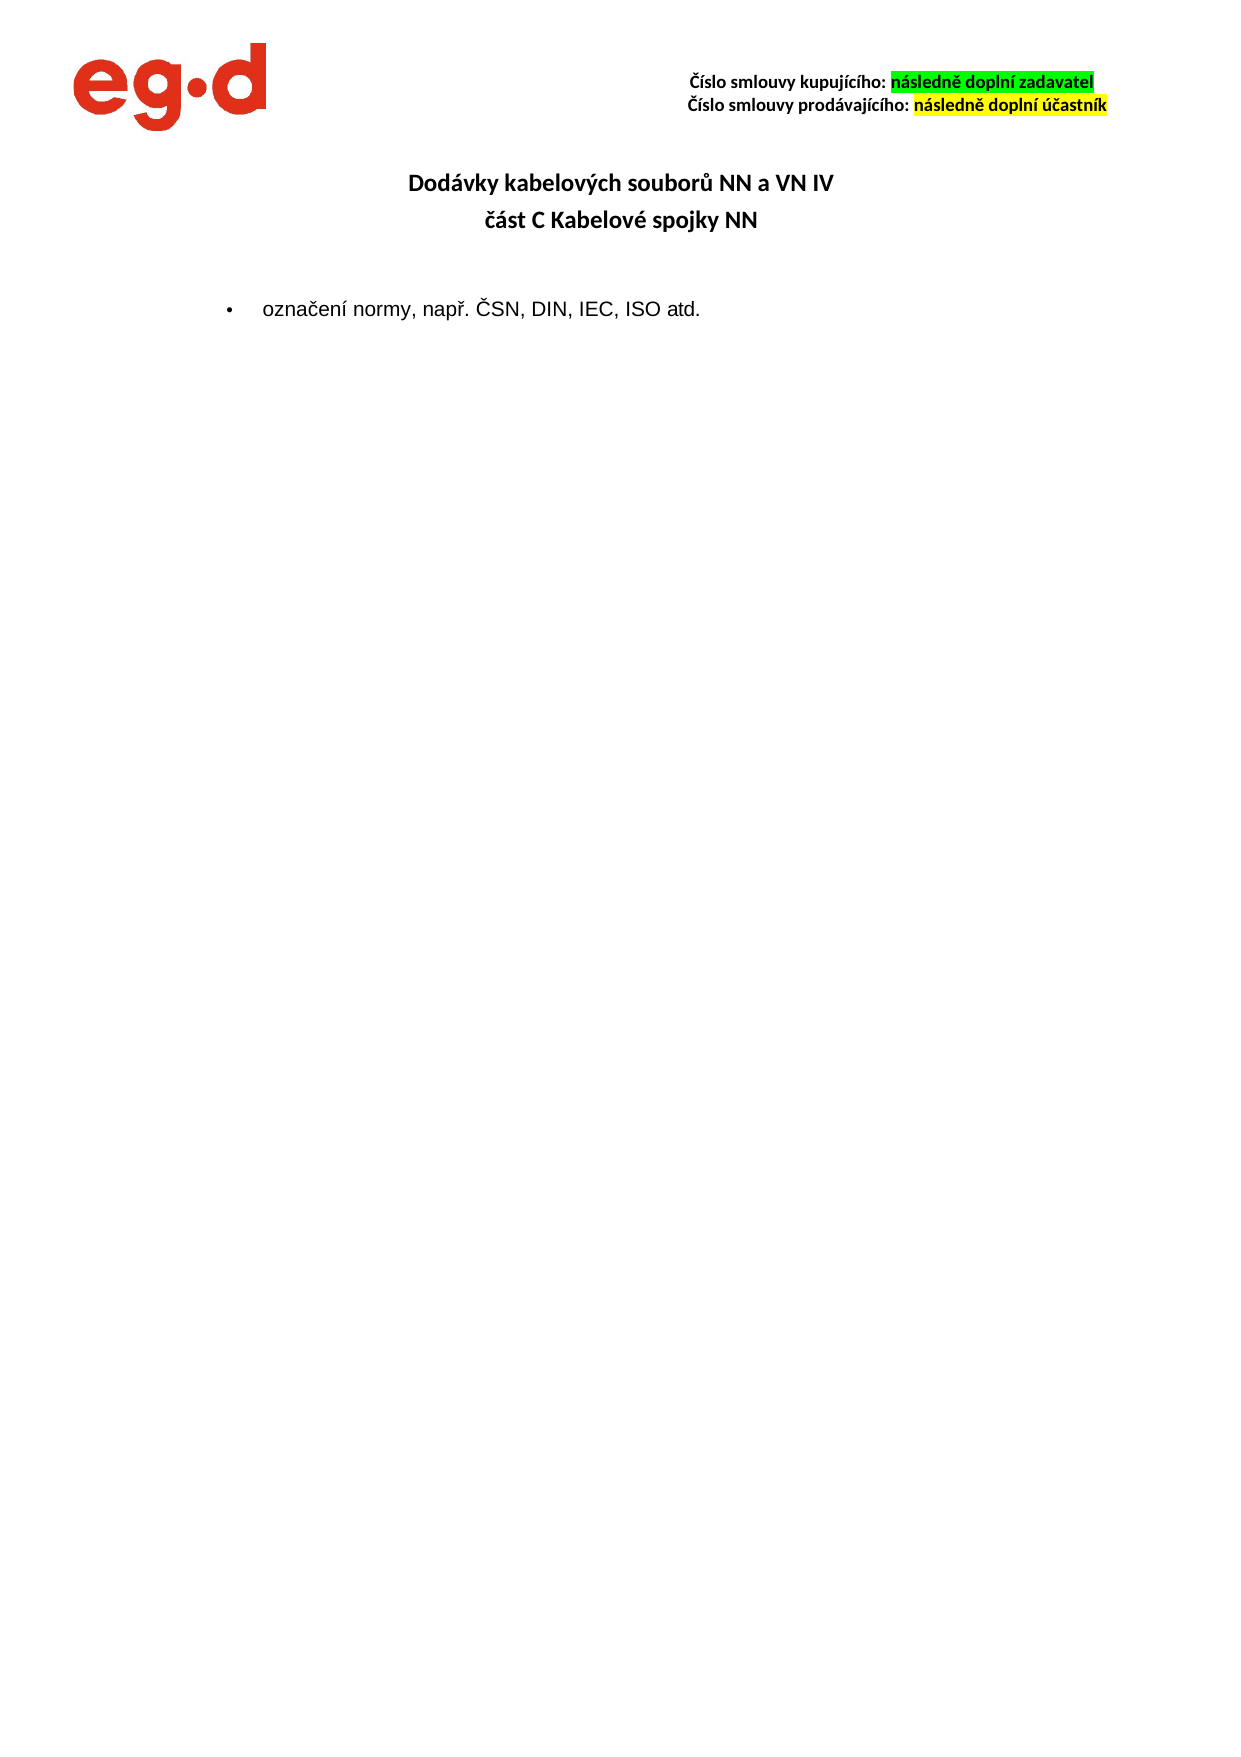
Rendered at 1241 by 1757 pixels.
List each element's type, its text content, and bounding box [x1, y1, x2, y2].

picture [73, 43, 266, 131]
list označení normy, např. ČSN, DIN, IEC, ISO atd. [226, 297, 1161, 321]
